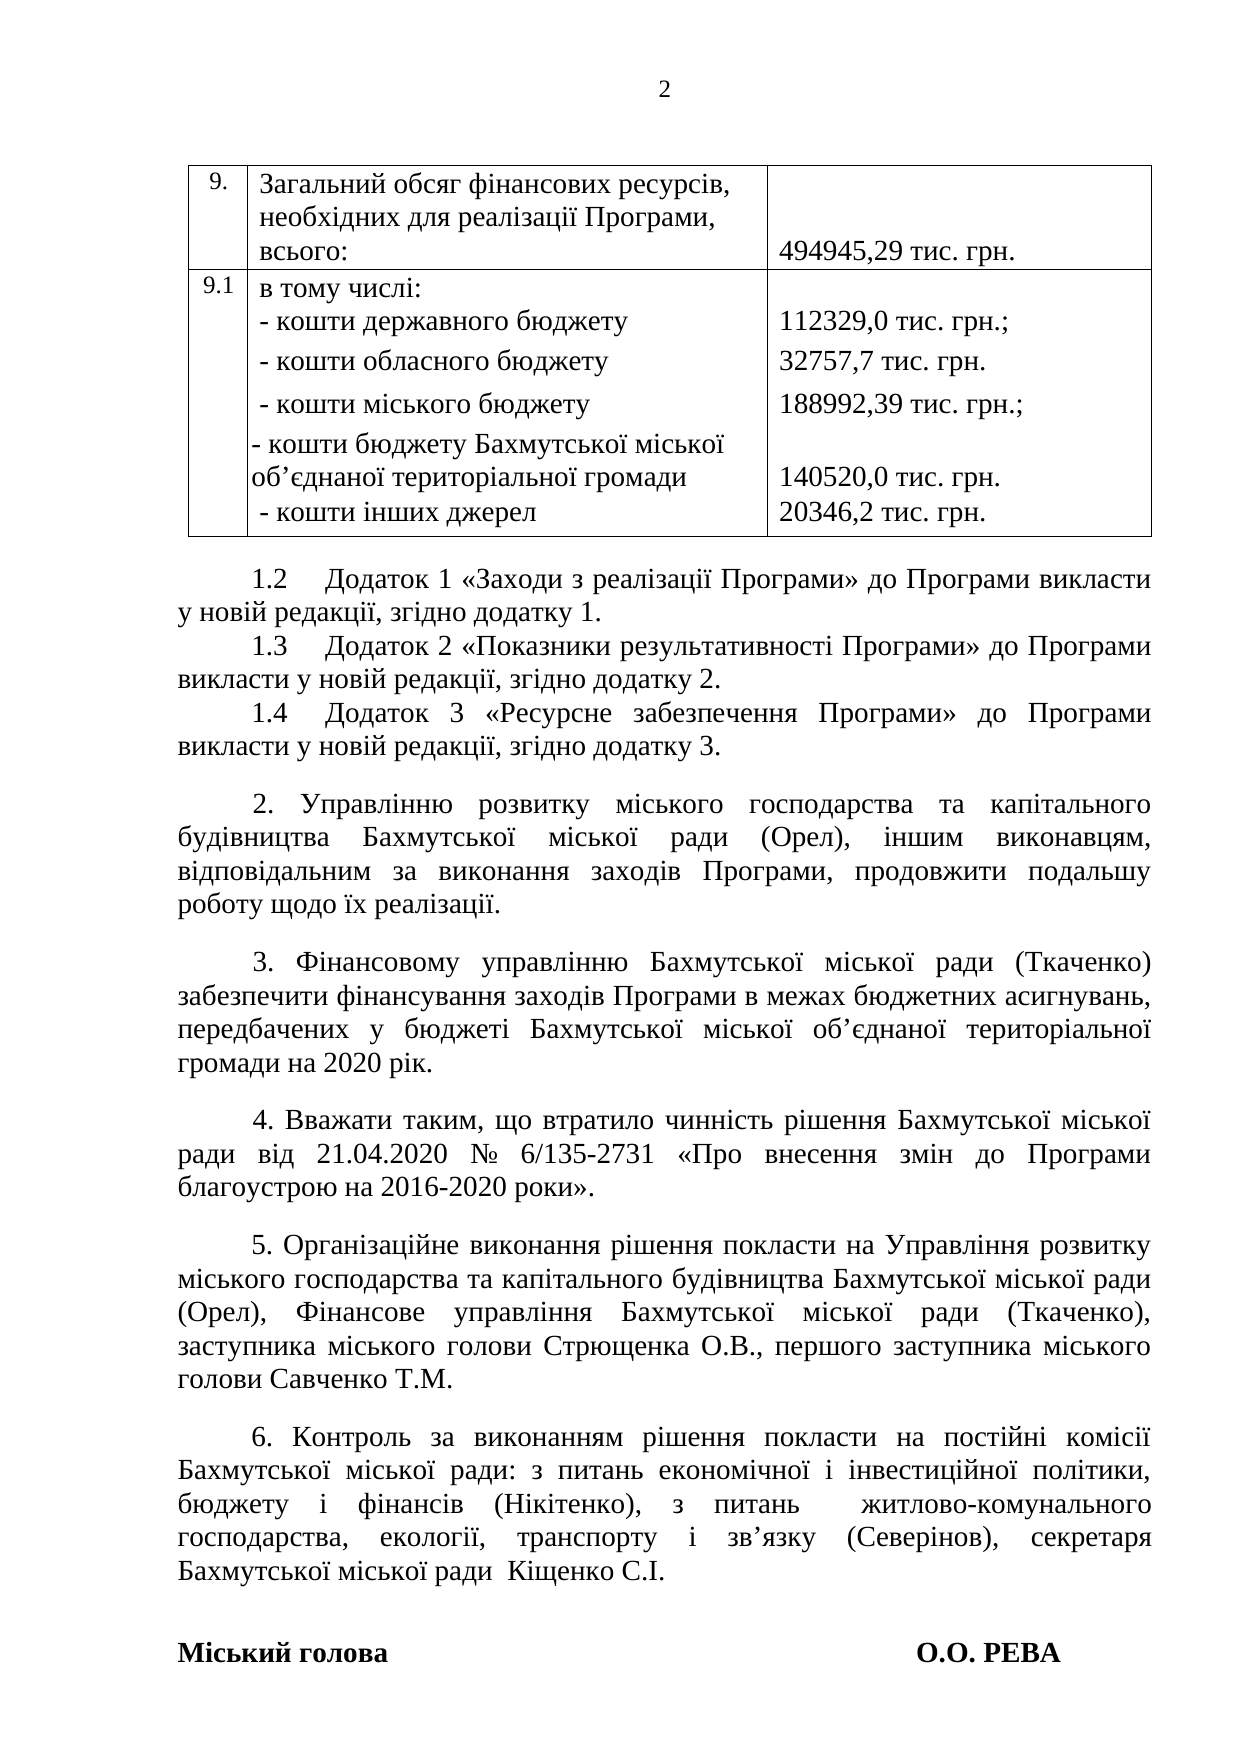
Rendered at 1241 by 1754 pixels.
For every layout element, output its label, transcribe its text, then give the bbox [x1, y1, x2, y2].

text 3. Фінансовому управлінню Бахмутської міської ради (Ткаченко) забезпечити фінансування заходів Програми в межах бюджетних асигнувань, передбачених у бюджеті Бахмутської міської об’єднаної територіальної громади на 2020 рік. [177, 944, 1152, 1078]
list Додаток 2 «Показники результативності Програми» до Програми викласти у новій редакції, згідно додатку 2. [177, 628, 1152, 695]
table_cell - кошти обласного бюджету [248, 342, 767, 385]
table_header 9. [189, 166, 247, 269]
table_cell 140520,0 тис. грн. [768, 425, 1151, 493]
text 2. Управлінню розвитку міського господарства та капітального будівництва Бахмутської міської ради (Орел), іншим виконавцям, відповідальним за виконання заходів Програми, продовжити подальшу роботу щодо їх реалізації. [177, 786, 1152, 920]
text Міський голова О.О. РЕВА [177, 1635, 1152, 1668]
table_cell 9.1 [189, 270, 247, 536]
table_header Загальний обсяг фінансових ресурсів, необхідних для реалізації Програми, всього: [248, 166, 767, 269]
list Додаток 3 «Ресурсне забезпечення Програми» до Програми викласти у новій редакції, згідно додатку 3. [177, 695, 1152, 762]
text 4. Вважати таким, що втратило чинність рішення Бахмутської міської ради від 21.04.2020 № 6/135-2731 «Про внесення змін до Програми благоустрою на 2016-2020 роки». [177, 1102, 1152, 1203]
text 6. Контроль за виконанням рішення покласти на постійні комісії Бахмутської міської ради: з питань економічної і інвестиційної політики, бюджету і фінансів (Нікітенко), з питань житлово-комунального господарства, екології, транспорту і зв’язку (Северінов), секретаря Бахмутської міської ради Кіщенко С.І. [177, 1419, 1152, 1587]
list Додаток 1 «Заходи з реалізації Програми» до Програми викласти у новій редакції, згідно додатку 1. [177, 561, 1152, 628]
table_cell 112329,0 тис. грн.; [768, 270, 1151, 342]
table_cell - кошти міського бюджету [248, 385, 767, 425]
table_cell 188992,39 тис. грн.; [768, 385, 1151, 425]
text 5. Організаційне виконання рішення покласти на Управління розвитку міського господарства та капітального будівництва Бахмутської міської ради (Орел), Фінансове управління Бахмутської міської ради (Ткаченко), заступника міського голови Стрющенка О.В., першого заступника міського голови Савченко Т.М. [177, 1227, 1152, 1395]
table_header 494945,29 тис. грн. [768, 166, 1151, 269]
table_cell - кошти інших джерел [248, 493, 767, 536]
table_cell в тому числі: - кошти державного бюджету [248, 270, 767, 342]
table_cell 20346,2 тис. грн. [768, 493, 1151, 536]
table_cell - кошти бюджету Бахмутської міської об’єднаної територіальної громади [248, 425, 767, 493]
table_cell 32757,7 тис. грн. [768, 342, 1151, 385]
